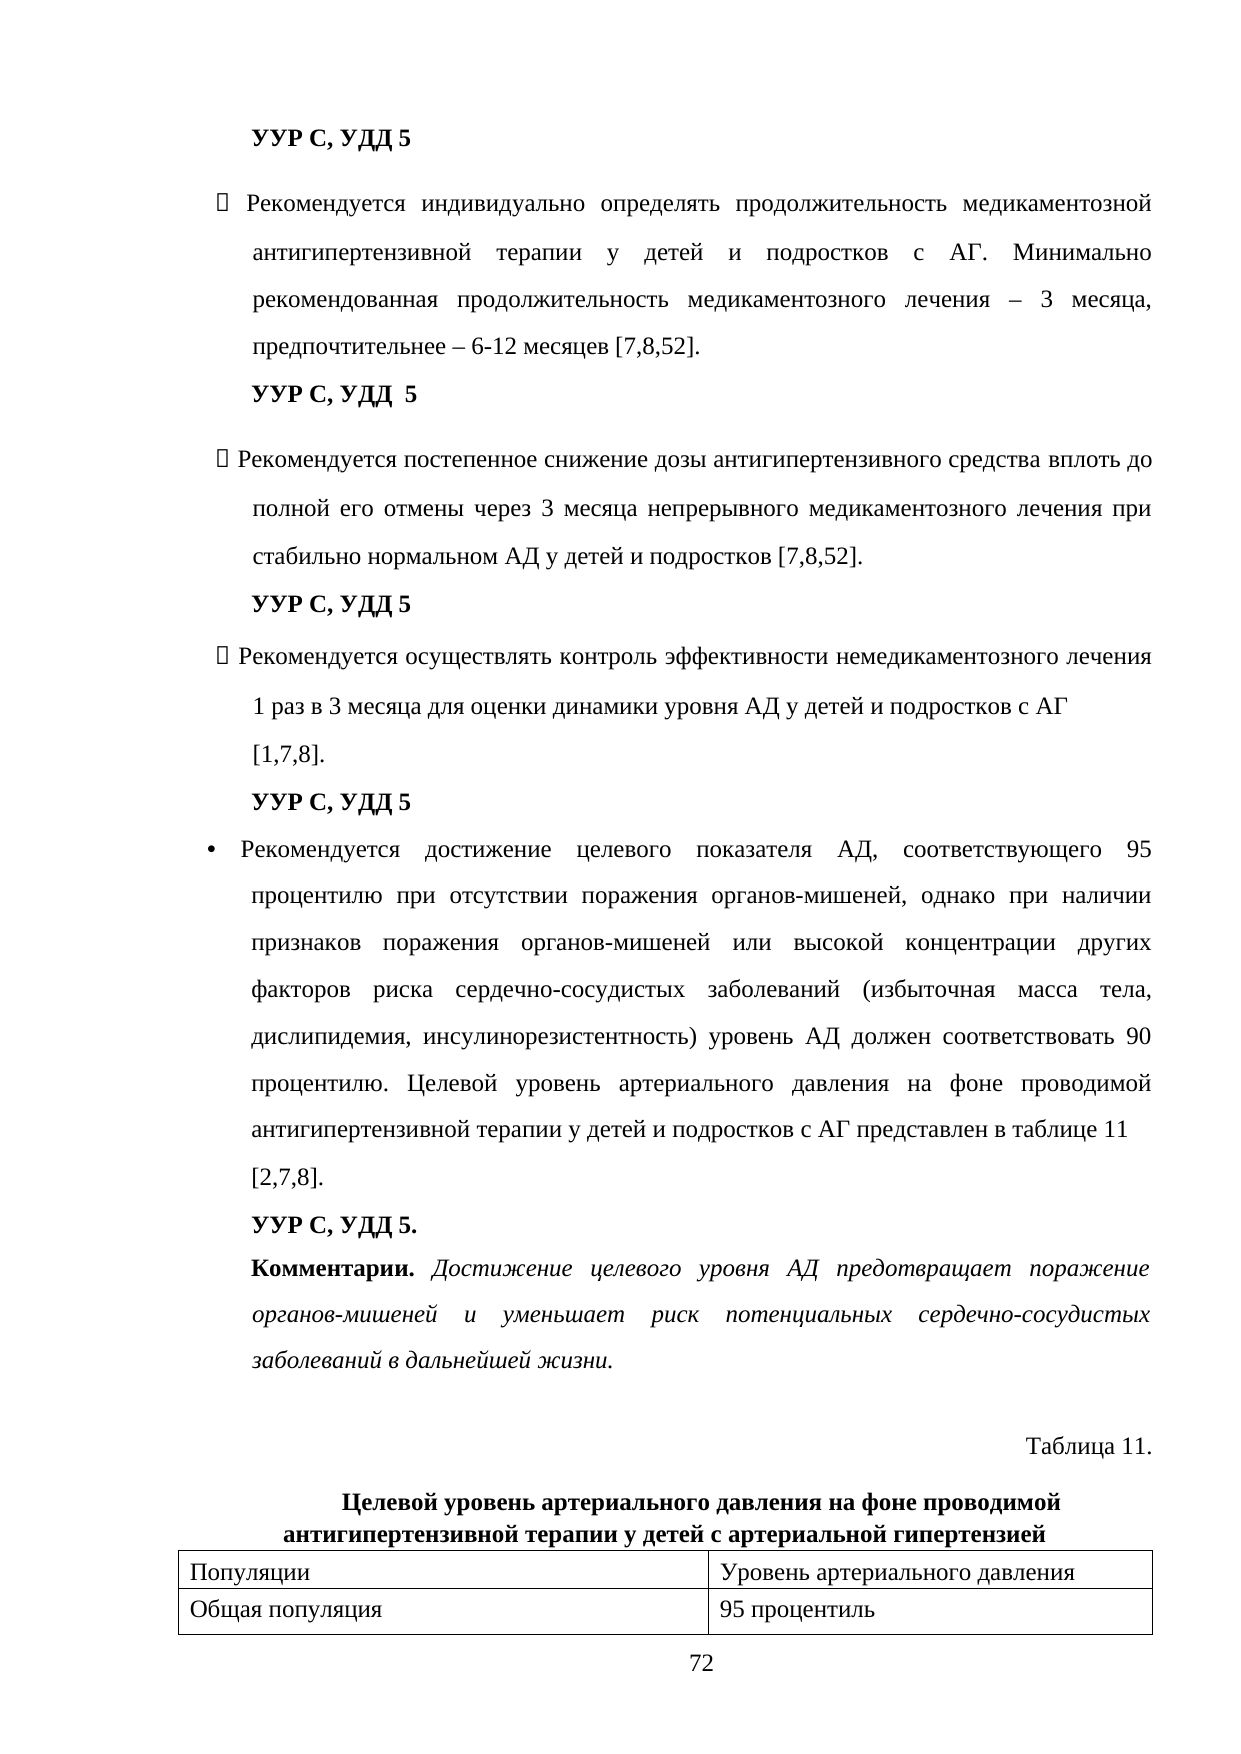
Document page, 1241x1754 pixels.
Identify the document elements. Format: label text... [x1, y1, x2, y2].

table_header Популяции [179, 1551, 708, 1588]
subtitle УУР С, УДД 5 [251, 589, 1153, 617]
text  Рекомендуется индивидуально определять продолжительность медикаментозной антигипертензивной терапии у детей и подростков с АГ. Минимально рекомендованная продолжительность медикаментозного лечения – 3 месяца, предпочтительнее – 6-12 месяцев [7,8,52]. [215, 184, 1152, 360]
text [2,7,8]. [251, 1162, 1152, 1190]
subtitle УУР С, УДД 5 [251, 379, 1153, 407]
text  Рекомендуется постепенное снижение дозы антигипертензивного средства вплоть до полной его отмены через 3 месяца непрерывного медикаментозного лечения при стабильно нормальном АД у детей и подростков [7,8,52]. [215, 441, 1152, 569]
text Комментарии. Достижение целевого уровня АД предотвращает поражение органов-мишеней и уменьшает риск потенциальных сердечно-сосудистых заболеваний в дальнейшей жизни. [251, 1253, 1153, 1374]
text УУР С, УДД 5. [251, 1211, 1153, 1239]
subtitle Целевой уровень артериального давления на фоне проводимой антигипертензивной терапии у детей с артериальной гипертензией [283, 1487, 1153, 1547]
table_header Уровень артериального давления [709, 1551, 1152, 1588]
subtitle УУР С, УДД 5 [251, 787, 1153, 816]
text • Рекомендуется достижение целевого показателя АД, соответствующего 95 процентилю при отсутствии поражения органов-мишеней, однако при наличии признаков поражения органов-мишеней или высокой концентрации других факторов риска сердечно-сосудистых заболеваний (избыточная масса тела, дислипидемия, инсулинорезистентность) уровень АД должен соответствовать 90 процентилю. Целевой уровень артериального давления на фоне проводимой антигипертензивной терапии у детей и подростков с АГ представлен в таблице 11 [207, 834, 1152, 1143]
table_cell 95 процентиль [709, 1589, 1152, 1634]
text  Рекомендуется осуществлять контроль эффективности немедикаментозного лечения 1 раз в 3 месяца для оценки динамики уровня АД у детей и подростков с АГ [215, 638, 1152, 719]
text Таблица 11. [140, 1431, 1152, 1460]
table_cell Общая популяция [179, 1589, 708, 1634]
subtitle УУР С, УДД 5 [251, 123, 1153, 151]
text [1,7,8]. [252, 739, 1152, 767]
